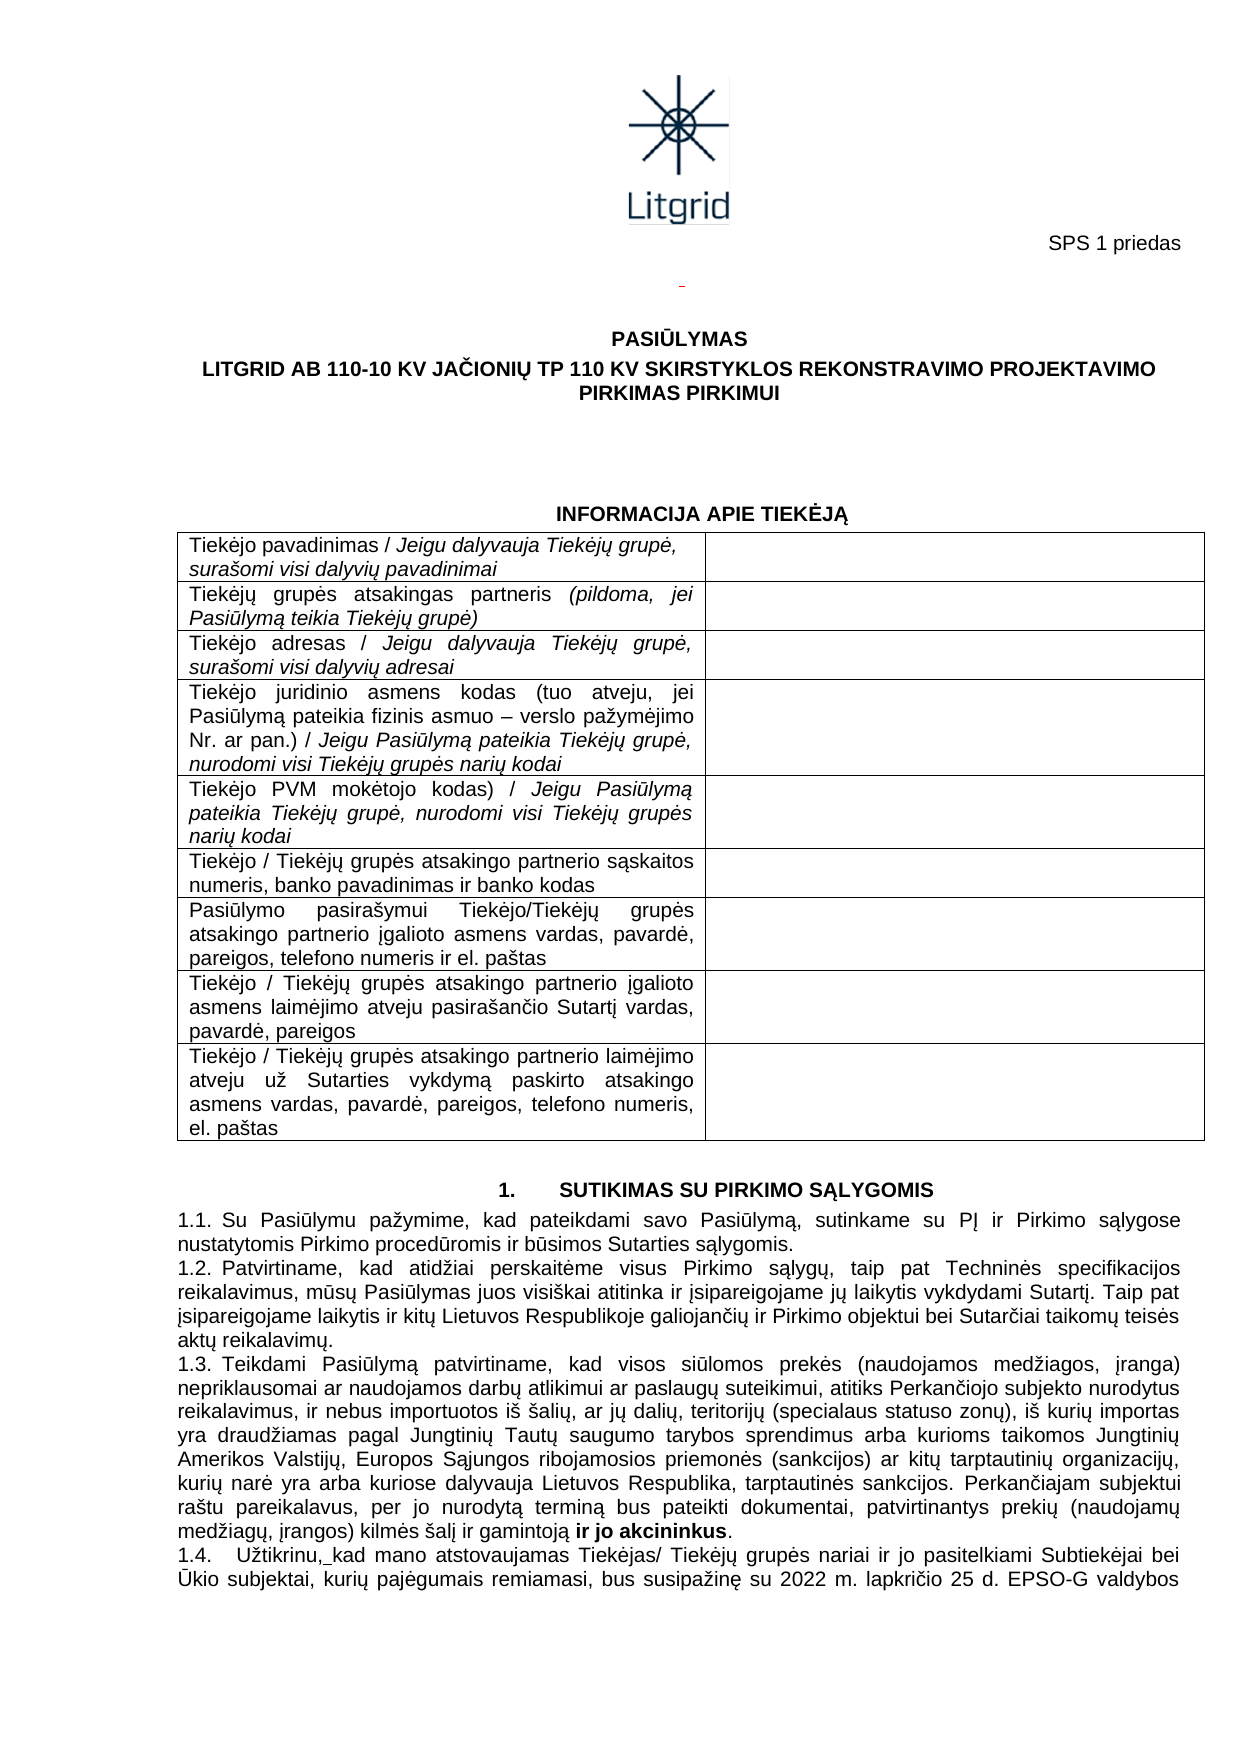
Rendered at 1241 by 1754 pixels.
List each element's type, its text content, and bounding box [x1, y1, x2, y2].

text PASIŪLYMAS [177, 326, 1181, 350]
list SUTIKIMAS SU PIRKIMO SĄLYGOMIS [236, 1177, 1181, 1201]
table_cell Tiekėjų grupės atsakingas partneris (pildoma, jei Pasiūlymą teikia Tiekėjų grupė) [178, 582, 705, 629]
table_cell Tiekėjo PVM mokėtojo kodas) / Jeigu Pasiūlymą pateikia Tiekėjų grupė, nurodomi visi Tiekėjų grupės narių kodai [178, 776, 705, 848]
table_cell Tiekėjo / Tiekėjų grupės atsakingo partnerio sąskaitos numeris, banko pavadinimas ir banko kodas [178, 849, 705, 897]
list Su Pasiūlymu pažymime, kad pateikdami savo Pasiūlymą, sutinkame su PĮ ir Pirkimo sąlygose nustatytomis Pirkimo procedūromis ir būsimos Sutarties sąlygomis. [177, 1208, 1181, 1256]
table_cell Tiekėjo / Tiekėjų grupės atsakingo partnerio laimėjimo atveju už Sutarties vykdymą paskirto atsakingo asmens vardas, pavardė, pareigos, telefono numeris, el. paštas [178, 1044, 705, 1140]
table_cell Tiekėjo adresas / Jeigu dalyvauja Tiekėjų grupė, surašomi visi dalyvių adresai [178, 631, 705, 678]
table_cell [706, 971, 1204, 1043]
text SPS 1 priedas [177, 231, 1181, 255]
table_header [706, 533, 1204, 581]
table_cell [706, 898, 1204, 970]
table_cell [706, 1044, 1204, 1140]
table_cell [706, 582, 1204, 629]
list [177, 1543, 1181, 1591]
table_header Tiekėjo pavadinimas / Jeigu dalyvauja Tiekėjų grupė, surašomi visi dalyvių pavadinimai [178, 533, 705, 581]
list Patvirtiname, kad atidžiai perskaitėme visus Pirkimo sąlygų, taip pat Techninės specifikacijos reikalavimus, mūsų Pasiūlymas juos visiškai atitinka ir įsipareigojame jų laikytis vykdydami Sutartį. Taip pat įsipareigojame laikytis ir kitų Lietuvos Respublikoje galiojančių ir Pirkimo objektui bei Sutarčiai taikomų teisės aktų reikalavimų. [177, 1256, 1181, 1351]
table_cell Tiekėjo juridinio asmens kodas (tuo atveju, jei Pasiūlymą pateikia fizinis asmuo – verslo pažymėjimo Nr. ar pan.) / Jeigu Pasiūlymą pateikia Tiekėjų grupė, nurodomi visi Tiekėjų grupės narių kodai [178, 680, 705, 775]
table_cell [706, 680, 1204, 775]
table_cell [706, 776, 1204, 848]
text INFORMACIJA APIE TIEKĖJĄ [458, 501, 1181, 525]
picture [628, 75, 730, 225]
table_cell Pasiūlymo pasirašymui Tiekėjo/Tiekėjų grupės atsakingo partnerio įgalioto asmens vardas, pavardė, pareigos, telefono numeris ir el. paštas [178, 898, 705, 970]
table_cell [706, 849, 1204, 897]
text LITGRID AB 110-10 KV JAČIONIŲ TP 110 KV SKIRSTYKLOS REKONSTRAVIMO PROJEKTAVIMO PIRKIMAS PIRKIMUI [177, 357, 1181, 404]
table_cell [706, 631, 1204, 678]
table_cell Tiekėjo / Tiekėjų grupės atsakingo partnerio įgalioto asmens laimėjimo atveju pasirašančio Sutartį vardas, pavardė, pareigos [178, 971, 705, 1043]
list Teikdami Pasiūlymą patvirtiname, kad visos siūlomos prekės (naudojamos medžiagos, įranga) nepriklausomai ar naudojamos darbų atlikimui ar paslaugų suteikimui, atitiks Perkančiojo subjekto nurodytus reikalavimus, ir nebus importuotos iš šalių, ar jų dalių, teritorijų (specialaus statuso zonų), iš kurių importas yra draudžiamas pagal Jungtinių Tautų saugumo tarybos sprendimus arba kurioms taikomos Jungtinių Amerikos Valstijų, Europos Sąjungos ribojamosios priemonės (sankcijos) ar kitų tarptautinių organizacijų, kurių narė yra arba kuriose dalyvauja Lietuvos Respublika, tarptautinės sankcijos. Perkančiajam subjektui raštu pareikalavus, per jo nurodytą terminą bus pateikti dokumentai, patvirtinantys prekių (naudojamų medžiagų, įrangos) kilmės šalį ir gamintoją ir jo akcininkus. [177, 1351, 1181, 1543]
